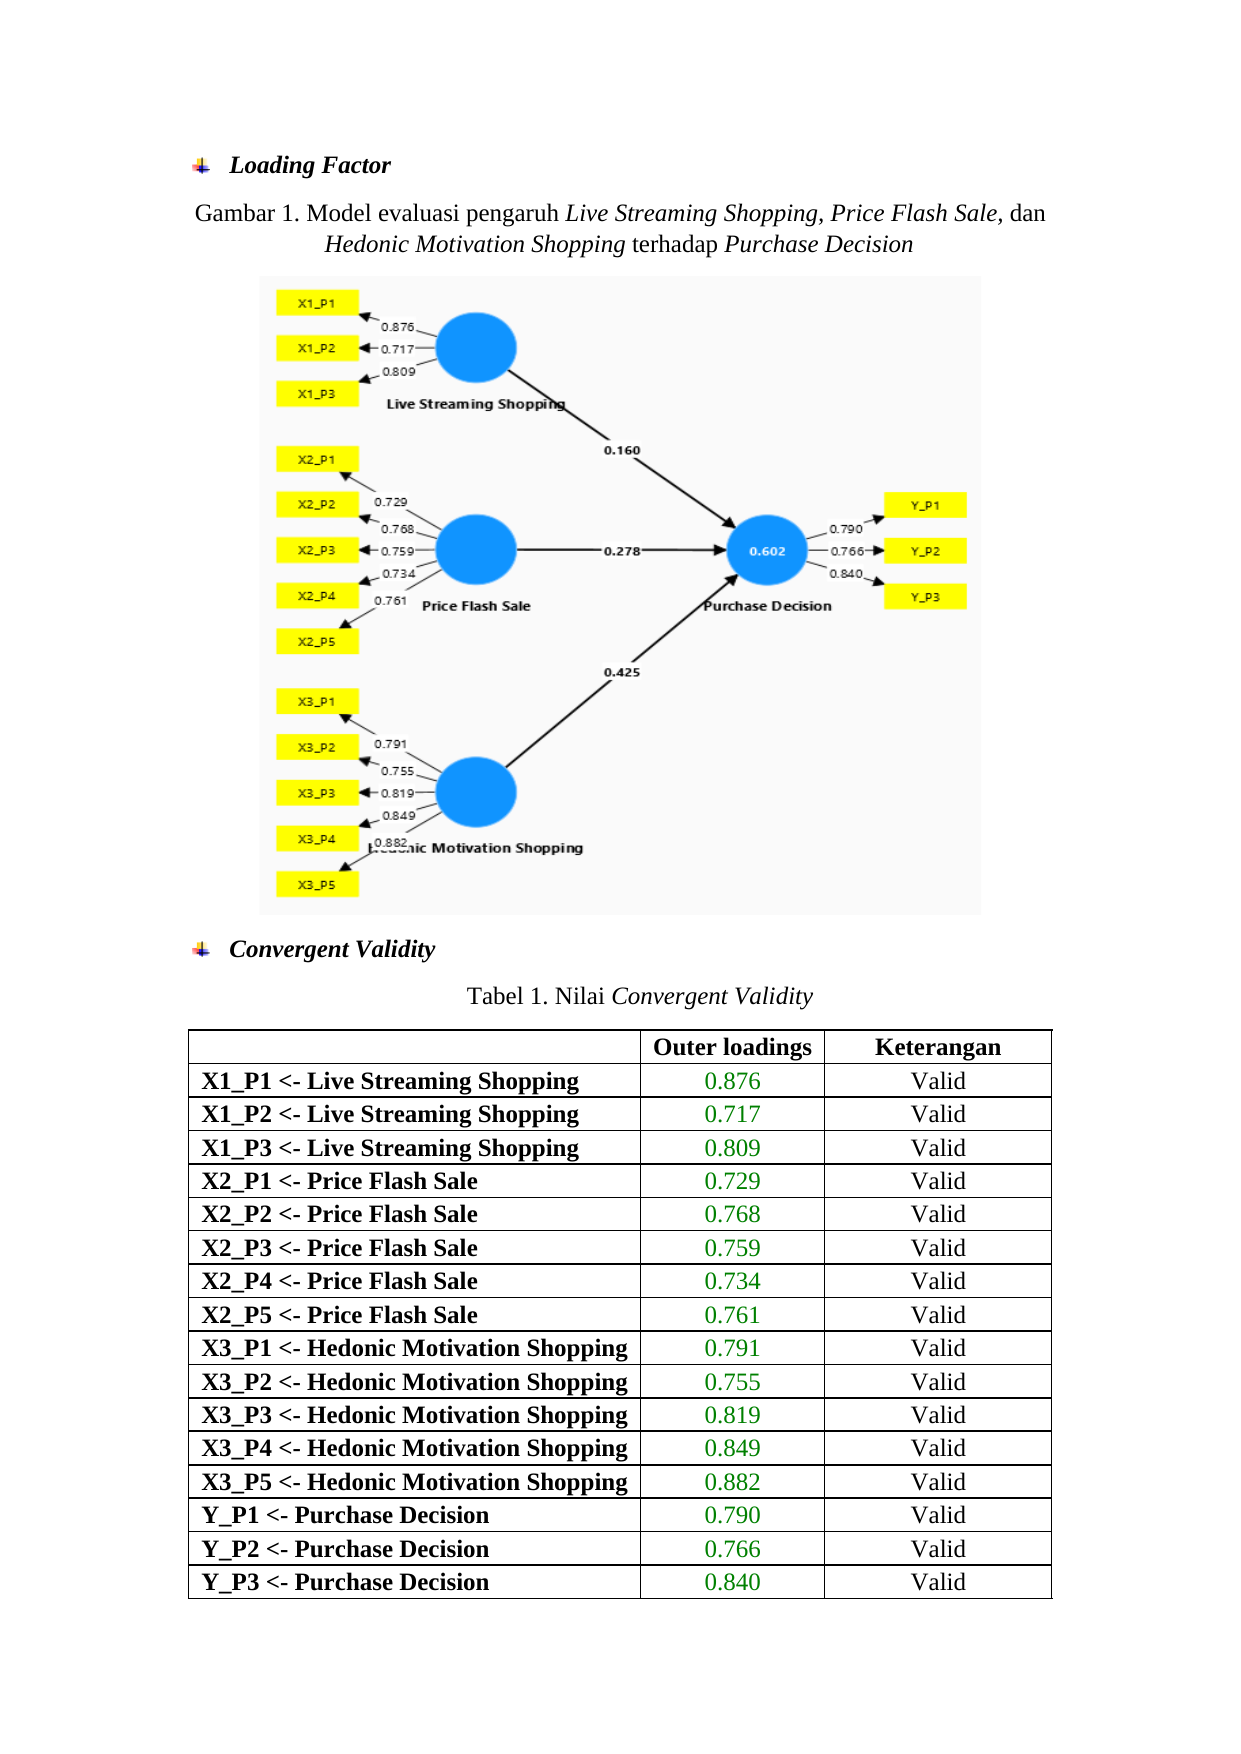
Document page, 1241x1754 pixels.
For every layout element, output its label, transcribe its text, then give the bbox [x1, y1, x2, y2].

table_cell X3_P2 <- Hedonic Motivation Shopping [189, 1365, 640, 1397]
table_cell X2_P3 <- Price Flash Sale [189, 1231, 640, 1263]
table_cell Valid [825, 1098, 1051, 1129]
table_cell X2_P1 <- Price Flash Sale [189, 1165, 640, 1196]
table_cell Valid [825, 1532, 1051, 1564]
table_header Keterangan [825, 1031, 1051, 1063]
table_cell 0.729 [641, 1165, 824, 1196]
table_cell 0.849 [641, 1432, 824, 1464]
list Loading Factor [192, 150, 1090, 179]
table_cell Valid [825, 1365, 1051, 1397]
list Convergent Validity [192, 934, 1090, 962]
table_cell Valid [825, 1165, 1051, 1196]
table_cell Valid [825, 1432, 1051, 1464]
table_cell X2_P2 <- Price Flash Sale [189, 1198, 640, 1230]
table_cell Valid [825, 1298, 1051, 1330]
table_cell 0.734 [641, 1265, 824, 1297]
table_cell Valid [825, 1131, 1051, 1163]
table_cell Valid [825, 1064, 1051, 1096]
picture [192, 940, 210, 957]
table_cell X1_P1 <- Live Streaming Shopping [189, 1064, 640, 1096]
table_cell Valid [825, 1265, 1051, 1297]
table_cell X3_P4 <- Hedonic Motivation Shopping [189, 1432, 640, 1464]
table_cell 0.768 [641, 1198, 824, 1230]
table_cell Valid [825, 1198, 1051, 1230]
table_cell X1_P2 <- Live Streaming Shopping [189, 1098, 640, 1129]
table_cell 0.759 [641, 1231, 824, 1263]
table_cell 0.819 [641, 1399, 824, 1430]
table_cell 0.761 [641, 1298, 824, 1330]
table_cell X3_P1 <- Hedonic Motivation Shopping [189, 1332, 640, 1363]
text Tabel 1. Nilai Convergent Validity [192, 981, 1090, 1010]
table_cell Valid [825, 1566, 1051, 1598]
picture [192, 156, 210, 174]
table_cell X3_P5 <- Hedonic Motivation Shopping [189, 1466, 640, 1497]
table_cell 0.882 [641, 1466, 824, 1497]
table_cell Valid [825, 1231, 1051, 1263]
table_cell 0.766 [641, 1532, 824, 1564]
table_cell 0.790 [641, 1499, 824, 1531]
table_cell Y_P1 <- Purchase Decision [189, 1499, 640, 1531]
table_header [189, 1031, 640, 1063]
table_cell X2_P5 <- Price Flash Sale [189, 1298, 640, 1330]
text Gambar 1. Model evaluasi pengaruh Live Streaming Shopping, Price Flash Sale, dan Hedonic Motivation Shopping terhadap Purchase Decision [150, 198, 1090, 257]
table_cell 0.876 [641, 1064, 824, 1096]
table_cell X2_P4 <- Price Flash Sale [189, 1265, 640, 1297]
table_cell 0.755 [641, 1365, 824, 1397]
table_cell 0.791 [641, 1332, 824, 1363]
table_header Outer loadings [641, 1031, 824, 1063]
table_cell 0.840 [641, 1566, 824, 1598]
table_cell 0.717 [641, 1098, 824, 1129]
table_cell X3_P3 <- Hedonic Motivation Shopping [189, 1399, 640, 1430]
table_cell Valid [825, 1332, 1051, 1363]
table_cell Valid [825, 1399, 1051, 1430]
table_cell Valid [825, 1466, 1051, 1497]
table_cell Y_P3 <- Purchase Decision [189, 1566, 640, 1598]
table_cell 0.809 [641, 1131, 824, 1163]
table_cell Y_P2 <- Purchase Decision [189, 1532, 640, 1564]
table_cell X1_P3 <- Live Streaming Shopping [189, 1131, 640, 1163]
picture [259, 276, 982, 915]
table_cell Valid [825, 1499, 1051, 1531]
